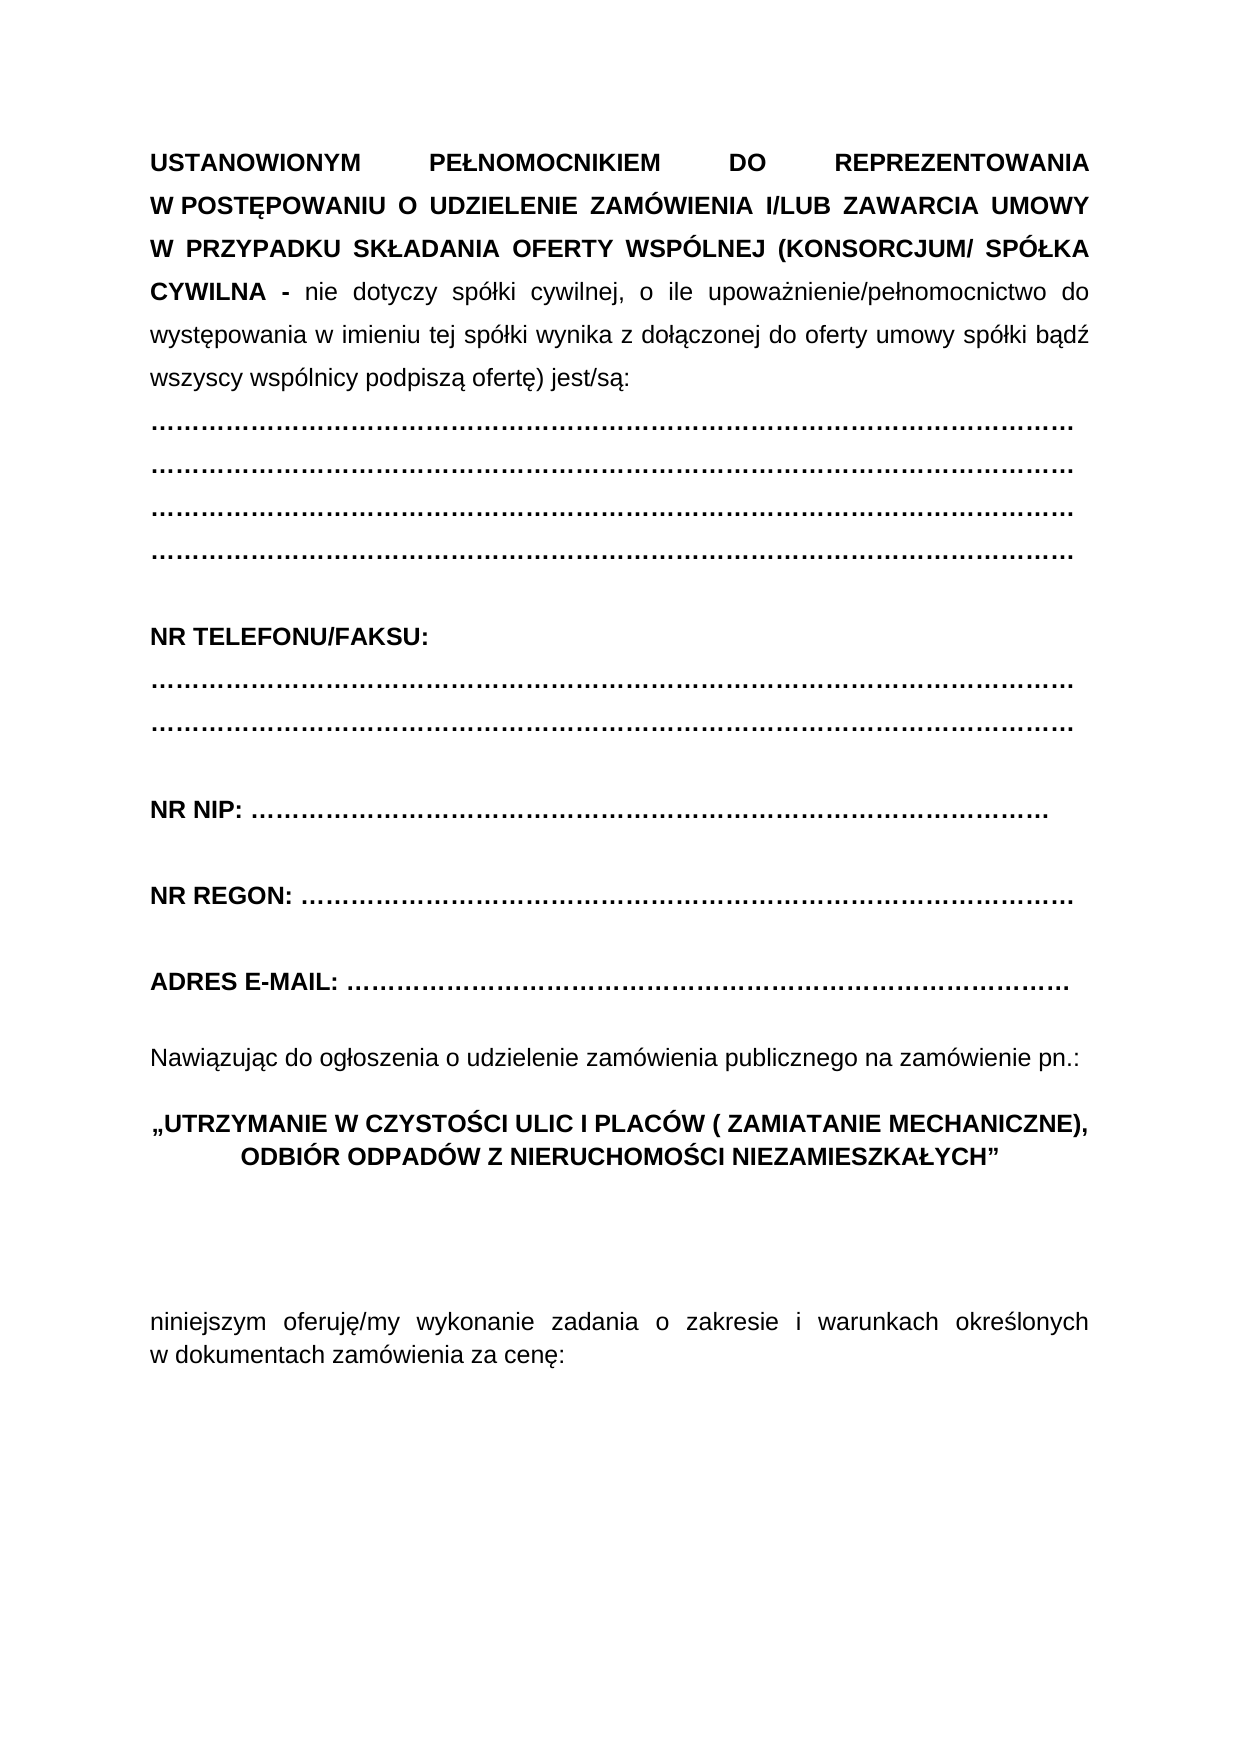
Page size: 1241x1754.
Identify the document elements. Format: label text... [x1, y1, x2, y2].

text ………………………………………………………………………………………………………………………………………………………………………………………………………………………………………………………………………………………………………………………………………………………………………………………………………… [150, 406, 1090, 564]
text USTANOWIONYM PEŁNOMOCNIKIEM DO REPREZENTOWANIA W POSTĘPOWANIU O UDZIELENIE ZAMÓWIENIA I/LUB ZAWARCIA UMOWY W PRZYPADKU SKŁADANIA OFERTY WSPÓLNEJ (KONSORCJUM/ SPÓŁKA CYWILNA - nie dotyczy spółki cywilnej, o ile upoważnienie/pełnomocnictwo do występowania w imieniu tej spółki wynika z dołączonej do oferty umowy spółki bądź wszyscy wspólnicy podpiszą ofertę) jest/są: [150, 148, 1090, 392]
text „UTRZYMANIE W CZYSTOŚCI ULIC I PLACÓW ( ZAMIATANIE MECHANICZNE), ODBIÓR ODPADÓW Z NIERUCHOMOŚCI NIEZAMIESZKAŁYCH” [150, 1109, 1090, 1171]
text NR NIP: …………………………………………………………………………………… [150, 794, 1090, 823]
text …………………………………………………………………………………………………………………………………………………………………………………………………… [150, 665, 1090, 737]
text NR TELEFONU/FAKSU: [150, 622, 1090, 651]
text ADRES E-MAIL: …………………………………………………………………………… [150, 967, 1090, 996]
text niniejszym oferuję/my wykonanie zadania o zakresie i warunkach określonych w dokumentach zamówienia za cenę: [150, 1307, 1090, 1369]
text NR REGON: ………………………………………………………………………………… [150, 881, 1090, 909]
text Nawiązując do ogłoszenia o udzielenie zamówienia publicznego na zamówienie pn.: [150, 1043, 1090, 1072]
